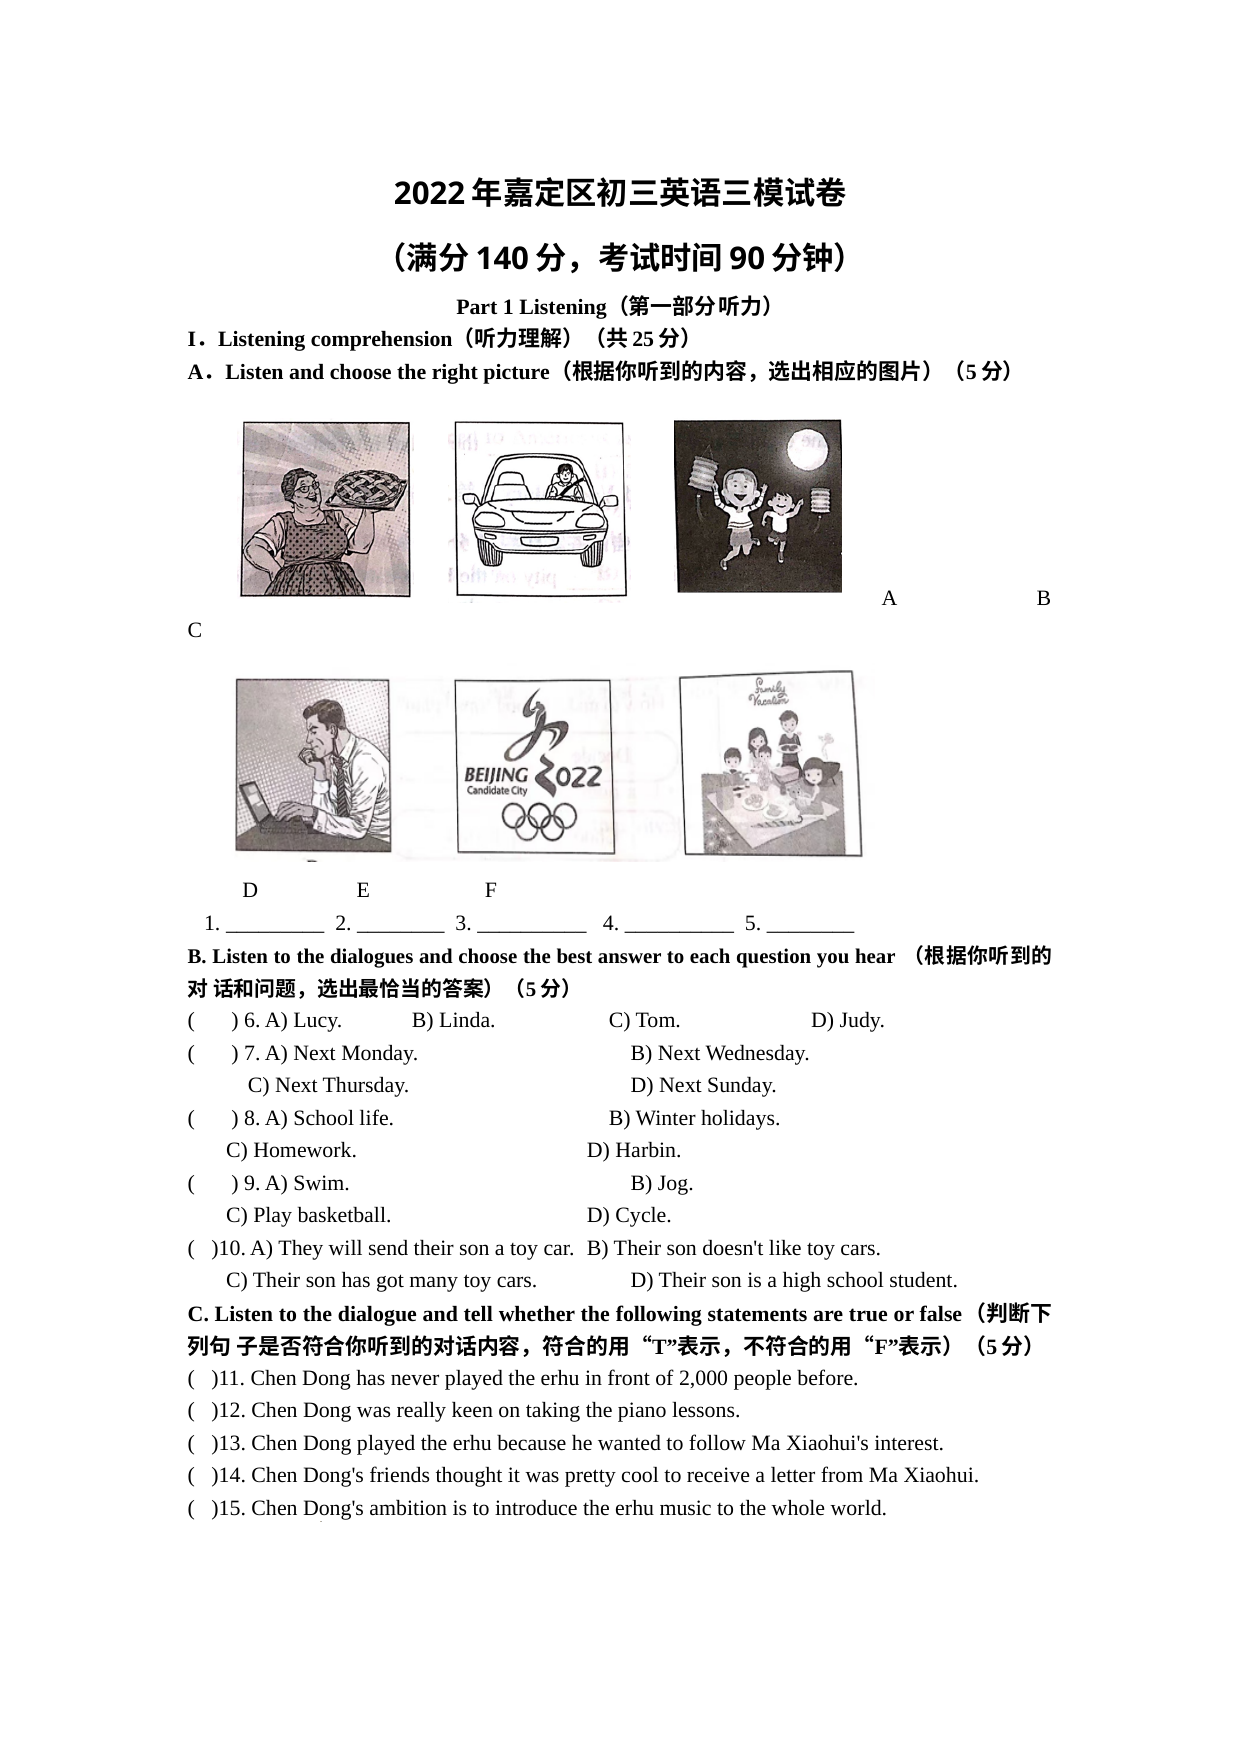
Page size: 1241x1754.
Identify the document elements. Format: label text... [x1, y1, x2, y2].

text D E F [187, 873, 1053, 906]
text ( ) 6. A) Lucy. B) Linda. C) Tom. D) Judy. [187, 1003, 1053, 1036]
text A．Listen and choose the right picture（根据你听到的内容，选出相应的图片）（5分） [187, 353, 1053, 386]
text ( )14. Chen Dong's friends thought it was pretty cool to receive a letter from Ma Xiaohui. [187, 1458, 1053, 1491]
text B. Listen to the dialogues and choose the best answer to each question you hear （根据你听到的对 话和问题，选出最恰当的答案）（5分） [187, 938, 1053, 1003]
picture [226, 662, 875, 862]
text ( )11. Chen Dong has never played the erhu in front of 2,000 people before. [187, 1361, 1053, 1393]
text ( )13. Chen Dong played the erhu because he wanted to follow Ma Xiaohui's interest. [187, 1426, 1053, 1458]
text ( ) 7. A) Next Monday. B) Next Wednesday. [187, 1036, 1053, 1068]
text C) Next Thursday. D) Next Sunday. [187, 1068, 1053, 1101]
text A B C [187, 581, 1053, 646]
text C) Homework. D) Harbin. [187, 1133, 1053, 1166]
text C) Their son has got many toy cars. D) Their son is a high school student. [187, 1263, 1053, 1296]
text 1. _________ 2. ________ 3. __________ 4. __________ 5. ________ [187, 906, 1053, 938]
text ( )15. Chen Dong's ambition is to introduce the erhu music to the whole world. [187, 1491, 1053, 1523]
text ( ) 8. A) School life. B) Winter holidays. [187, 1101, 1053, 1133]
text （满分140分，考试时间90分钟） [187, 223, 1053, 288]
text ( ) 9. A) Swim. B) Jog. [187, 1166, 1053, 1198]
picture [235, 411, 863, 603]
text ( )10. A) They will send their son a toy car. B) Their son doesn't like toy cars. [187, 1231, 1053, 1263]
text C) Play basketball. D) Cycle. [187, 1198, 1053, 1231]
text I．Listening comprehension（听力理解）（共25分） [187, 321, 1053, 353]
text Part 1 Listening（第一部分 听力） [187, 288, 1053, 321]
text ( )12. Chen Dong was really keen on taking the piano lessons. [187, 1393, 1053, 1426]
text C. Listen to the dialogue and tell whether the following statements are true or false（判断下列句 子是否符合你听到的对话内容，符合的用“T”表示，不符合的用“F”表示）（5分） [187, 1296, 1053, 1361]
text 2022年嘉定区初三英语三模试卷 [187, 158, 1053, 223]
